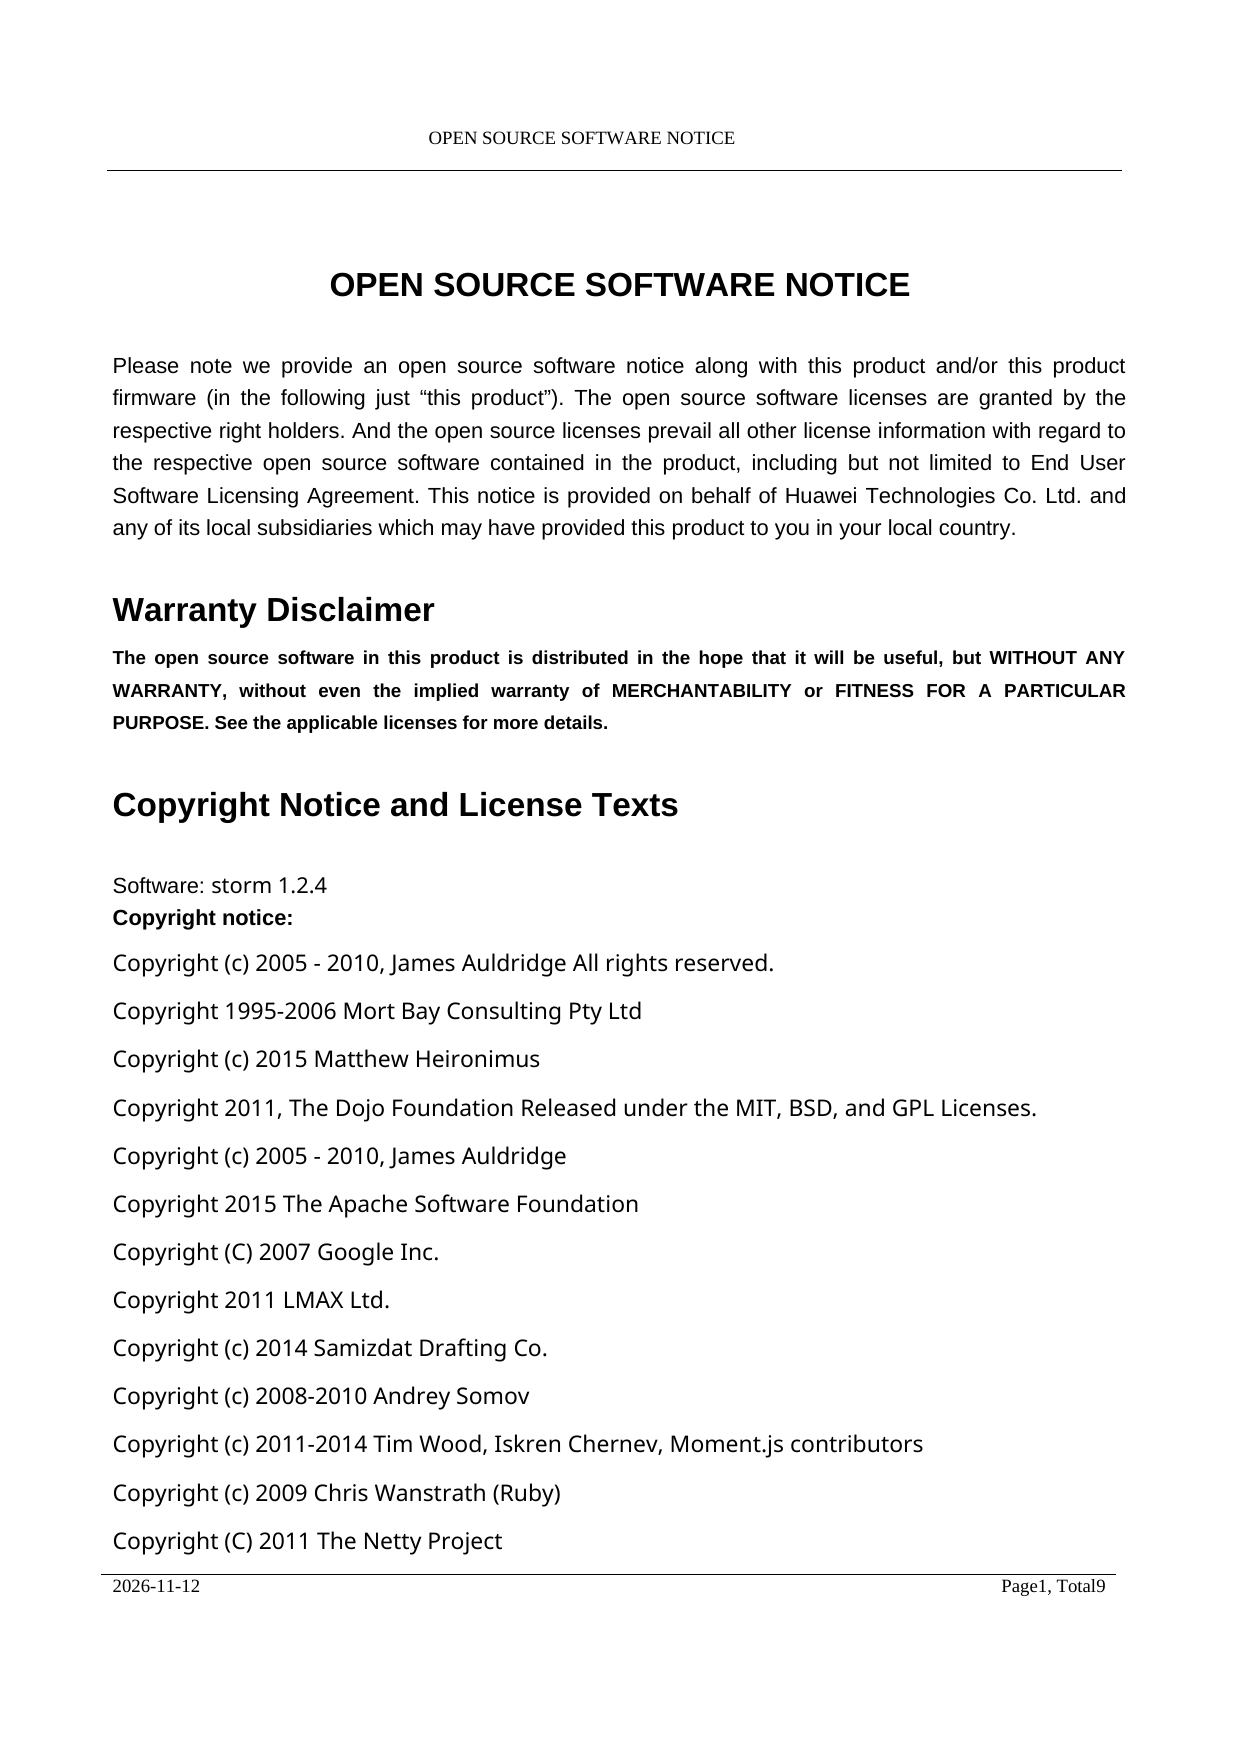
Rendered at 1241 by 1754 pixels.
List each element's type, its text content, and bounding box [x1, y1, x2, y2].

text The open source software in this product is distributed in the hope that it will be useful, but WITHOUT ANY WARRANTY, without even the implied warranty of MERCHANTABILITY or FITNESS FOR A PARTICULAR PURPOSE. See the applicable licenses for more details. [112, 641, 1128, 739]
text Copyright 2011 LMAX Ltd. [112, 1283, 1128, 1316]
text Please note we provide an open source software notice along with this product and/or this product firmware (in the following just “this product”). The open source software licenses are granted by the respective right holders. And the open source licenses prevail all other license information with regard to the respective open source software contained in the product, including but not limited to End User Software Licensing Agreement. This notice is provided on behalf of Huawei Technologies Co. Ltd. and any of its local subsidiaries which may have provided this product to you in your local country. [112, 349, 1128, 544]
text Copyright notice: [112, 901, 1128, 934]
text Copyright (c) 2014 Samizdat Drafting Co. [112, 1332, 1128, 1364]
text Copyright 2011, The Dojo Foundation Released under the MIT, BSD, and GPL Licenses. [112, 1091, 1128, 1123]
text Copyright Notice and License Texts [112, 771, 1128, 836]
text OPEN SOURCE SOFTWARE NOTICE [112, 251, 1128, 316]
text Copyright (c) 2005 - 2010, James Auldridge [112, 1139, 1128, 1172]
text Software: storm 1.2.4 [112, 869, 1128, 901]
text Copyright (c) 2008-2010 Andrey Somov [112, 1380, 1128, 1412]
text Copyright (c) 2015 Matthew Heironimus [112, 1043, 1128, 1075]
text Warranty Disclaimer [112, 576, 1128, 641]
text Copyright (c) 2009 Chris Wanstrath (Ruby) [112, 1476, 1128, 1508]
text Copyright (c) 2011-2014 Tim Wood, Iskren Chernev, Moment.js contributors [112, 1428, 1128, 1460]
text Copyright (C) 2007 Google Inc. [112, 1235, 1128, 1268]
text Copyright 2015 The Apache Software Foundation [112, 1187, 1128, 1220]
text Copyright (C) 2011 The Netty Project [112, 1524, 1128, 1557]
text Copyright (c) 2005 - 2010, James Auldridge All rights reserved. [112, 947, 1128, 979]
text Copyright 1995-2006 Mort Bay Consulting Pty Ltd [112, 995, 1128, 1027]
